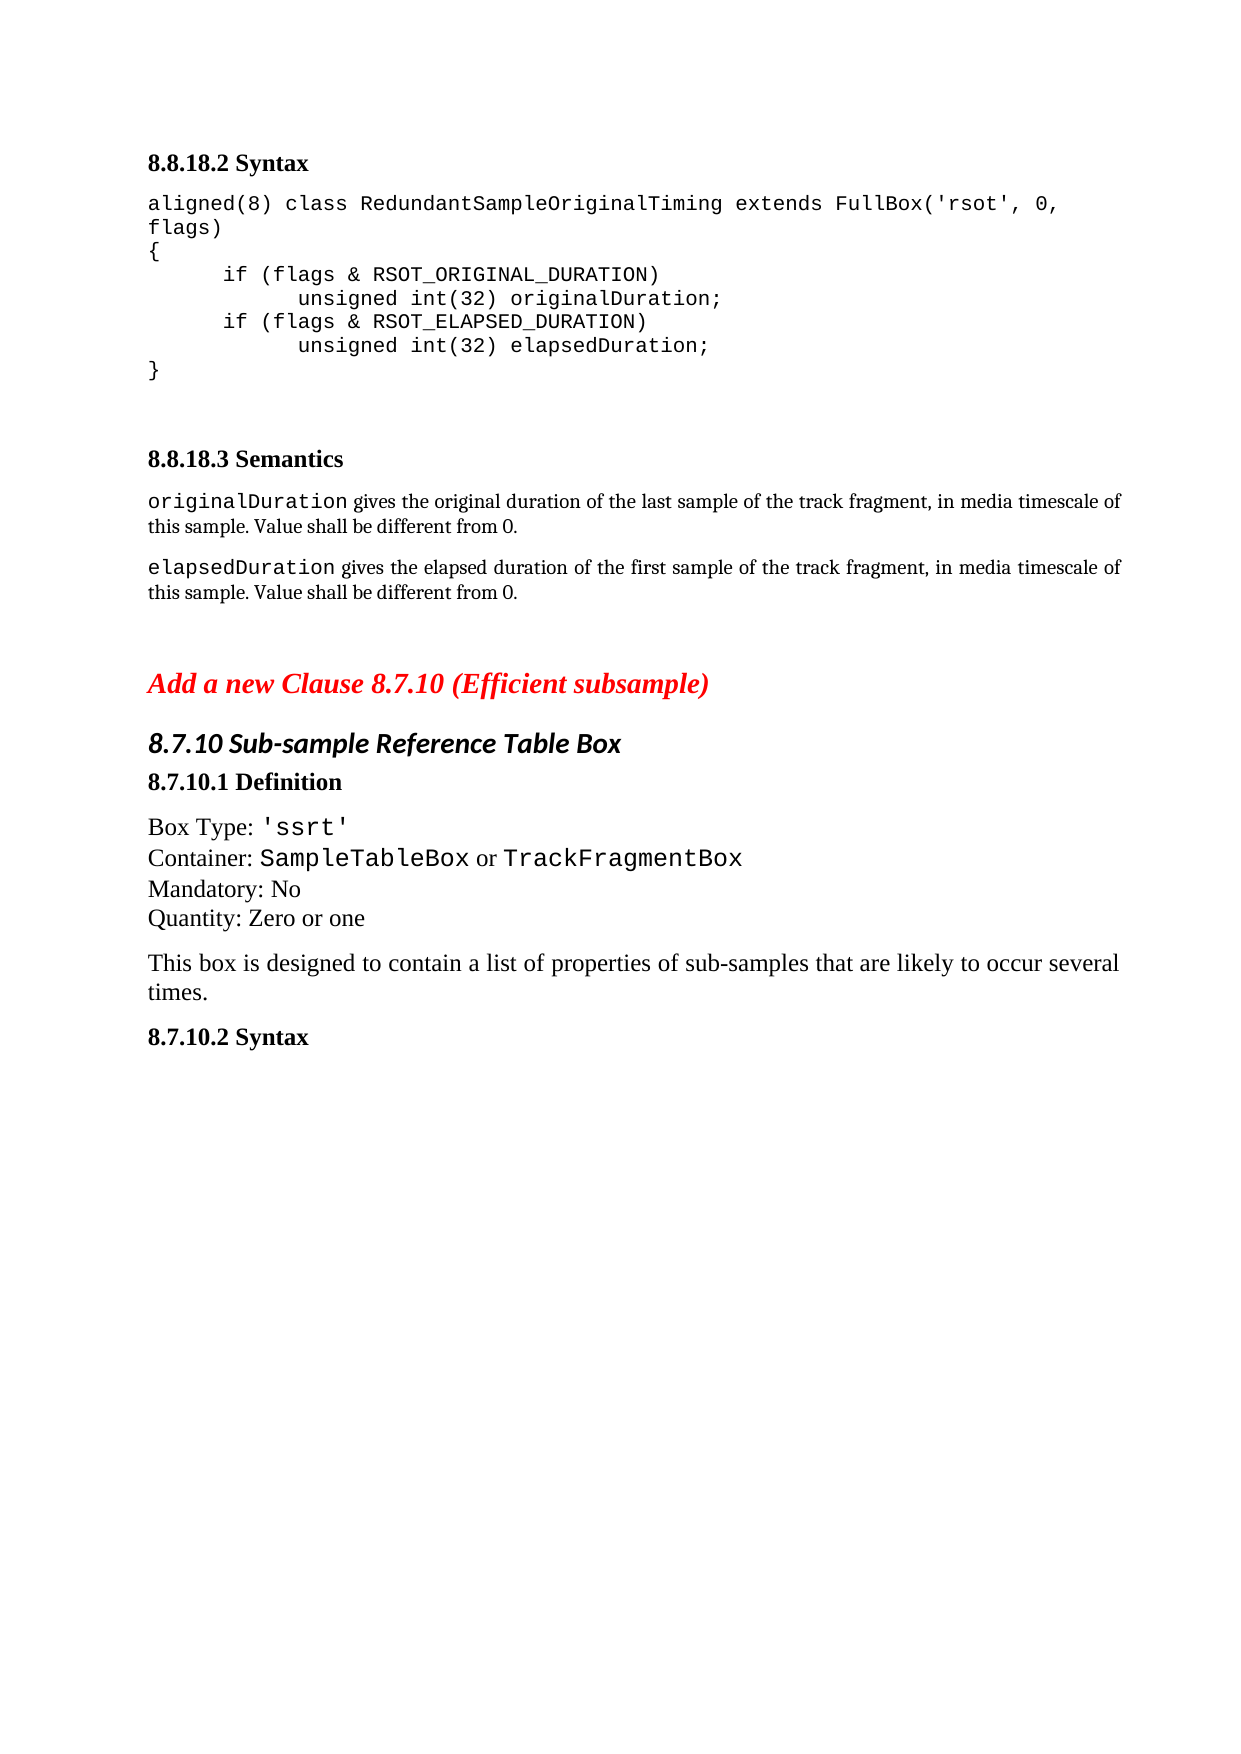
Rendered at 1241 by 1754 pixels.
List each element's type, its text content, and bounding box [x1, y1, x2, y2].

text Add a new Clause 8.7.10 (Efficient subsample) [148, 666, 1122, 700]
text aligned(8) class RedundantSampleOriginalTiming extends FullBox('rsot', 0, flags) { if (flags & RSOT_ORIGINAL_DURATION) unsigned int(32) originalDuration; if (flags & RSOT_ELAPSED_DURATION) unsigned int(32) elapsedDuration; } [148, 193, 1122, 382]
text originalDuration gives the original duration of the last sample of the track fragment, in media timescale of this sample. Value shall be different from 0. [148, 490, 1122, 539]
subtitle 8.7.10 Sub-sample Reference Table Box [148, 725, 1122, 761]
text Box Type: 'ssrt' Container: SampleTableBox or TrackFragmentBox Mandatory: No Quantity: Zero or one [148, 812, 1122, 931]
text 8.7.10.1 Definition [148, 767, 1122, 796]
text 8.8.18.3 Semantics [148, 444, 1122, 473]
text 8.8.18.2 Syntax [148, 148, 1122, 176]
text elapsedDuration gives the elapsed duration of the first sample of the track fragment, in media timescale of this sample. Value shall be different from 0. [148, 555, 1122, 604]
text This box is designed to contain a list of properties of sub-samples that are likely to occur several times. [148, 948, 1122, 1006]
text 8.7.10.2 Syntax [148, 1022, 1122, 1051]
